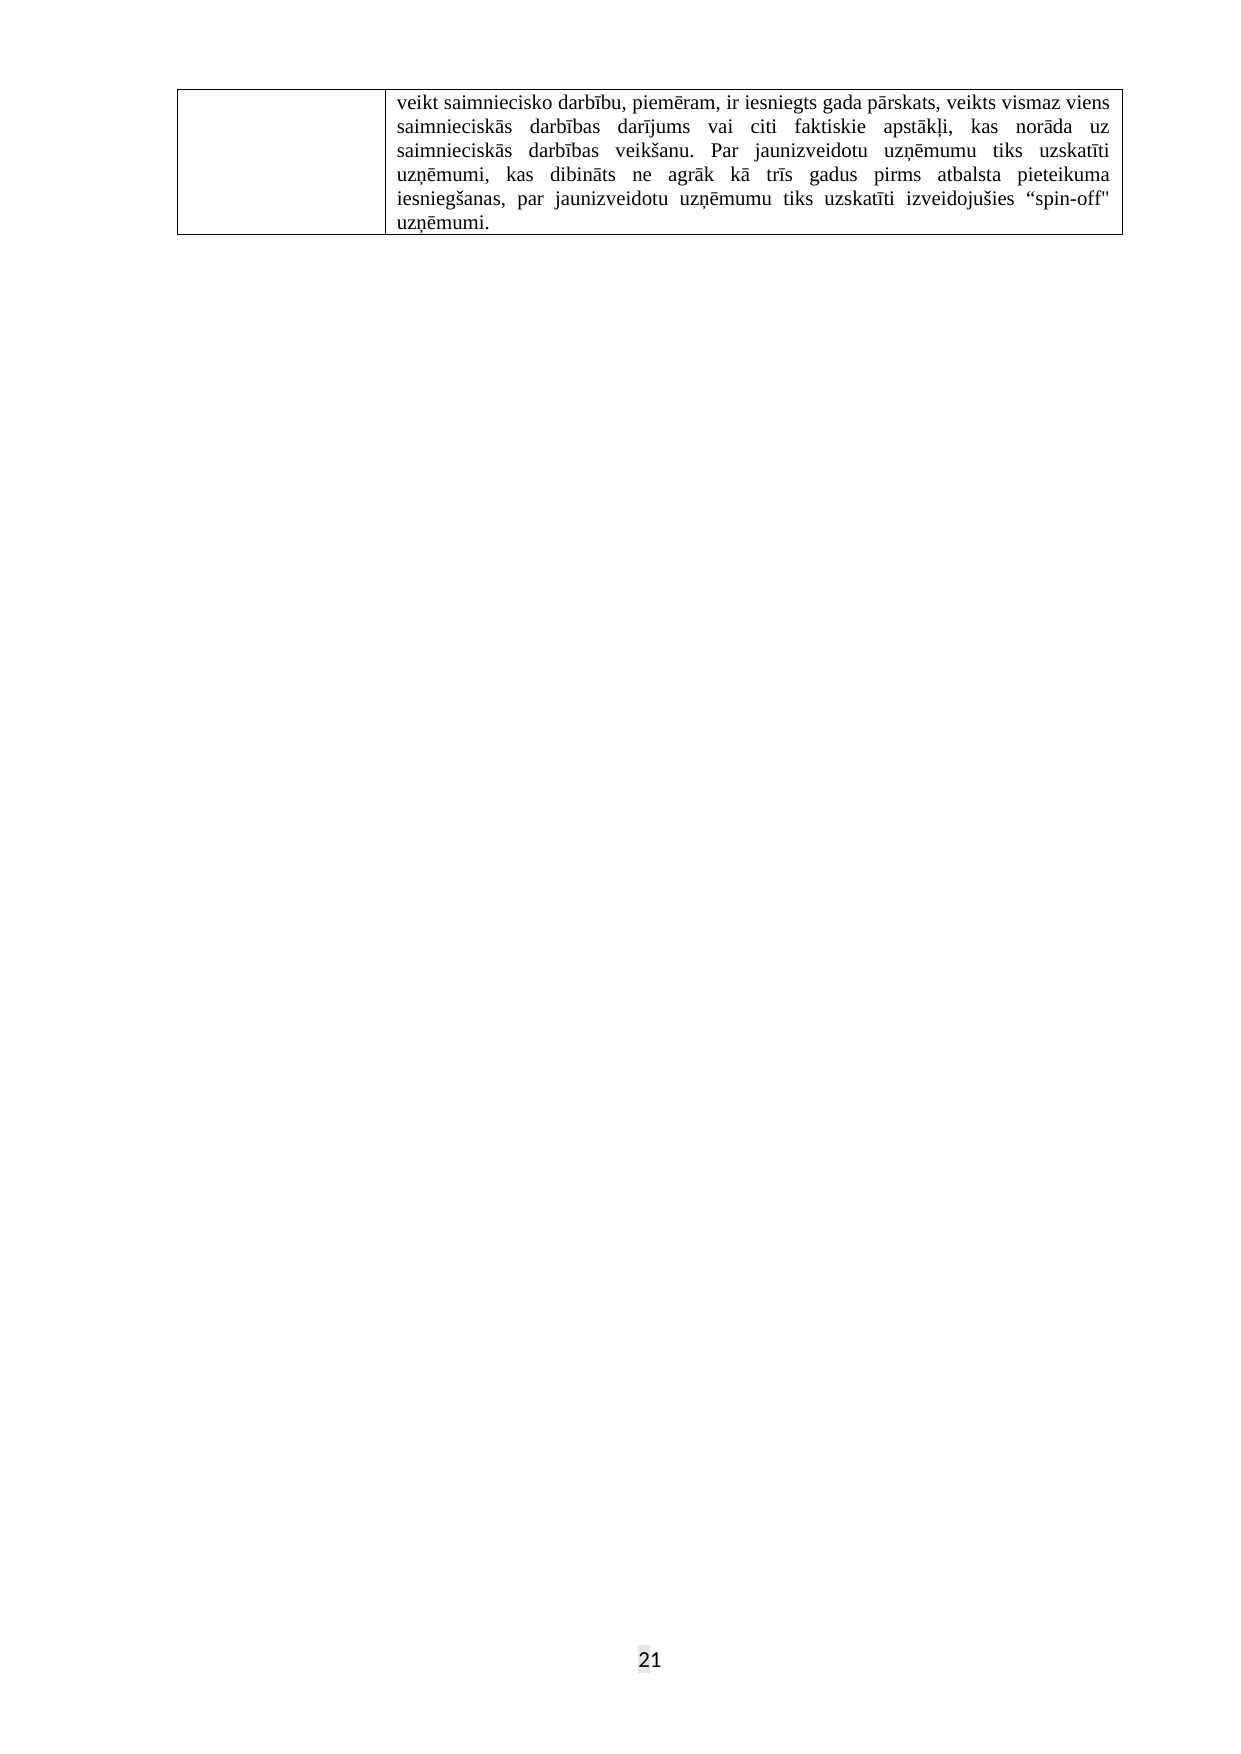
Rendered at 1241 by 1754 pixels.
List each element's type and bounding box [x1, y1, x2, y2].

table_cell [178, 90, 385, 234]
table_cell [386, 90, 1122, 234]
